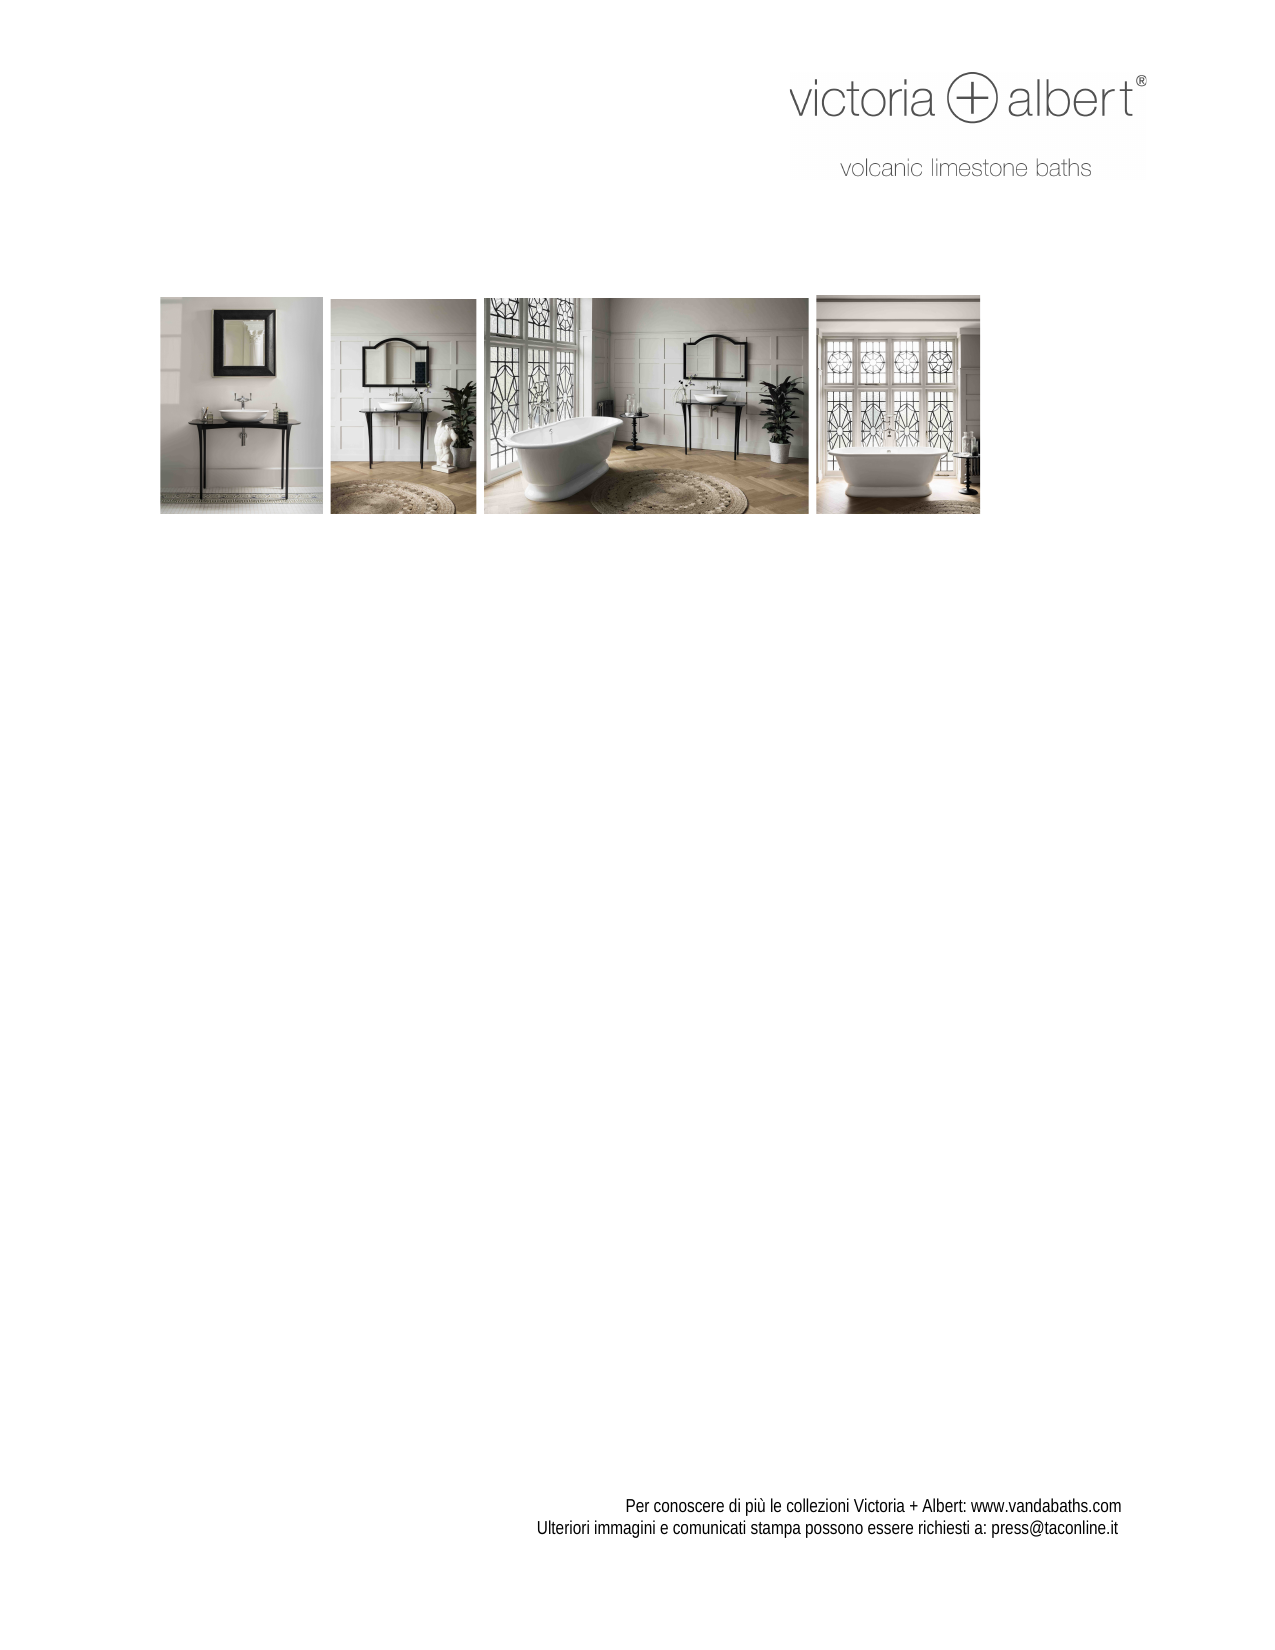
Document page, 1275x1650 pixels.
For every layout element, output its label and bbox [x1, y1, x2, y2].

picture [160, 297, 323, 514]
picture [789, 72, 1147, 180]
picture [816, 295, 981, 514]
picture [484, 298, 809, 514]
picture [330, 299, 477, 514]
